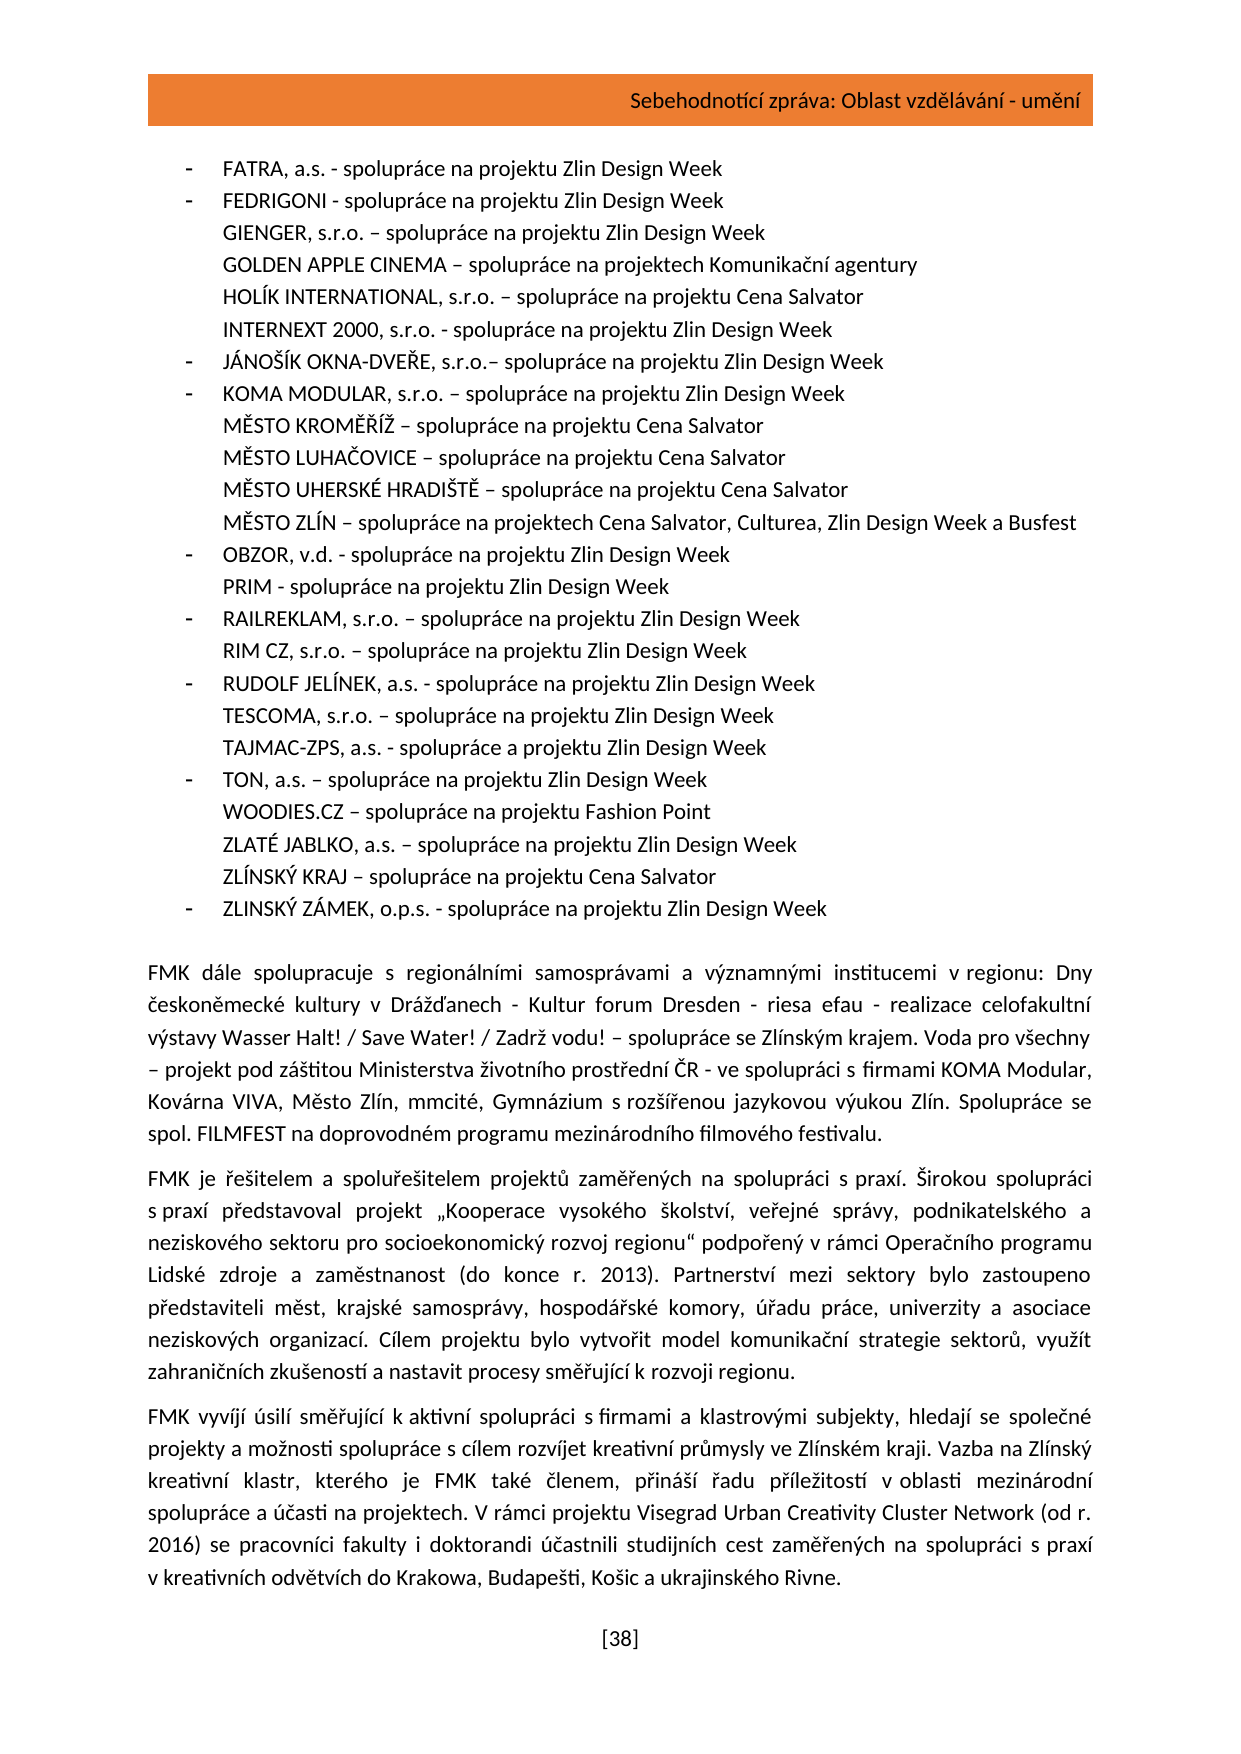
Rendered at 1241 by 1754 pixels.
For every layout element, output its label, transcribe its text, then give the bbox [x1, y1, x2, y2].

list ZLINSKÝ ZÁMEK, o.p.s. - spolupráce na projektu Zlin Design Week [185, 894, 1093, 922]
list FEDRIGONI - spolupráce na projektu Zlin Design Week GIENGER, s.r.o. – spolupráce na projektu Zlin Design Week GOLDEN APPLE CINEMA – spolupráce na projektech Komunikační agentury HOLÍK INTERNATIONAL, s.r.o. – spolupráce na projektu Cena Salvator INTERNEXT 2000, s.r.o. - spolupráce na projektu Zlin Design Week [185, 186, 1093, 343]
list OBZOR, v.d. - spolupráce na projektu Zlin Design Week PRIM - spolupráce na projektu Zlin Design Week [185, 540, 1093, 600]
list RAILREKLAM, s.r.o. – spolupráce na projektu Zlin Design Week RIM CZ, s.r.o. – spolupráce na projektu Zlin Design Week [185, 604, 1093, 664]
text FMK dále spolupracuje s regionálními samosprávami a významnými institucemi v regionu: Dny českoněmecké kultury v Drážďanech - Kultur forum Dresden - riesa efau - realizace celofakultní výstavy Wasser Halt! / Save Water! / Zadrž vodu! – spolupráce se Zlínským krajem. Voda pro všechny – projekt pod záštitou Ministerstva životního prostřední ČR - ve spolupráci s firmami KOMA Modular, Kovárna VIVA, Město Zlín, mmcité, Gymnázium s rozšířenou jazykovou výukou Zlín. Spolupráce se spol. FILMFEST na doprovodném programu mezinárodního filmového festivalu. [148, 958, 1093, 1147]
list RUDOLF JELÍNEK, a.s. - spolupráce na projektu Zlin Design Week TESCOMA, s.r.o. – spolupráce na projektu Zlin Design Week TAJMAC-ZPS, a.s. - spolupráce a projektu Zlin Design Week [185, 669, 1093, 761]
list FATRA, a.s. - spolupráce na projektu Zlin Design Week [185, 154, 1093, 182]
list KOMA MODULAR, s.r.o. – spolupráce na projektu Zlin Design Week MĚSTO KROMĚŘÍŽ – spolupráce na projektu Cena Salvator MĚSTO LUHAČOVICE – spolupráce na projektu Cena Salvator MĚSTO UHERSKÉ HRADIŠTĚ – spolupráce na projektu Cena Salvator MĚSTO ZLÍN – spolupráce na projektech Cena Salvator, Culturea, Zlin Design Week a Busfest [185, 379, 1093, 536]
text FMK vyvíjí úsilí směřující k aktivní spolupráci s firmami a klastrovými subjekty, hledají se společné projekty a možnosti spolupráce s cílem rozvíjet kreativní průmysly ve Zlínském kraji. Vazba na Zlínský kreativní klastr, kterého je FMK také členem, přináší řadu příležitostí v oblasti mezinárodní spolupráce a účasti na projektech. V rámci projektu Visegrad Urban Creativity Cluster Network (od r. 2016) se pracovníci fakulty i doktorandi účastnili studijních cest zaměřených na spolupráci s praxí v kreativních odvětvích do Krakowa, Budapešti, Košic a ukrajinského Rivne. [148, 1402, 1093, 1591]
list JÁNOŠÍK OKNA-DVEŘE, s.r.o.– spolupráce na projektu Zlin Design Week [185, 347, 1093, 375]
list TON, a.s. – spolupráce na projektu Zlin Design Week WOODIES.CZ – spolupráce na projektu Fashion Point ZLATÉ JABLKO, a.s. – spolupráce na projektu Zlin Design Week ZLÍNSKÝ KRAJ – spolupráce na projektu Cena Salvator [185, 765, 1093, 890]
list FMK je řešitelem a spoluřešitelem projektů zaměřených na spolupráci s praxí. Širokou spolupráci s praxí představoval projekt „Kooperace vysokého školství, veřejné správy, podnikatelského a neziskového sektoru pro socioekonomický rozvoj regionu“ podpořený v rámci Operačního programu Lidské zdroje a zaměstnanost (do konce r. 2013). Partnerství mezi sektory bylo zastoupeno představiteli měst, krajské samosprávy, hospodářské komory, úřadu práce, univerzity a asociace neziskových organizací. Cílem projektu bylo vytvořit model komunikační strategie sektorů, využít zahraničních zkušeností a nastavit procesy směřující k rozvoji regionu. [148, 1164, 1093, 1385]
